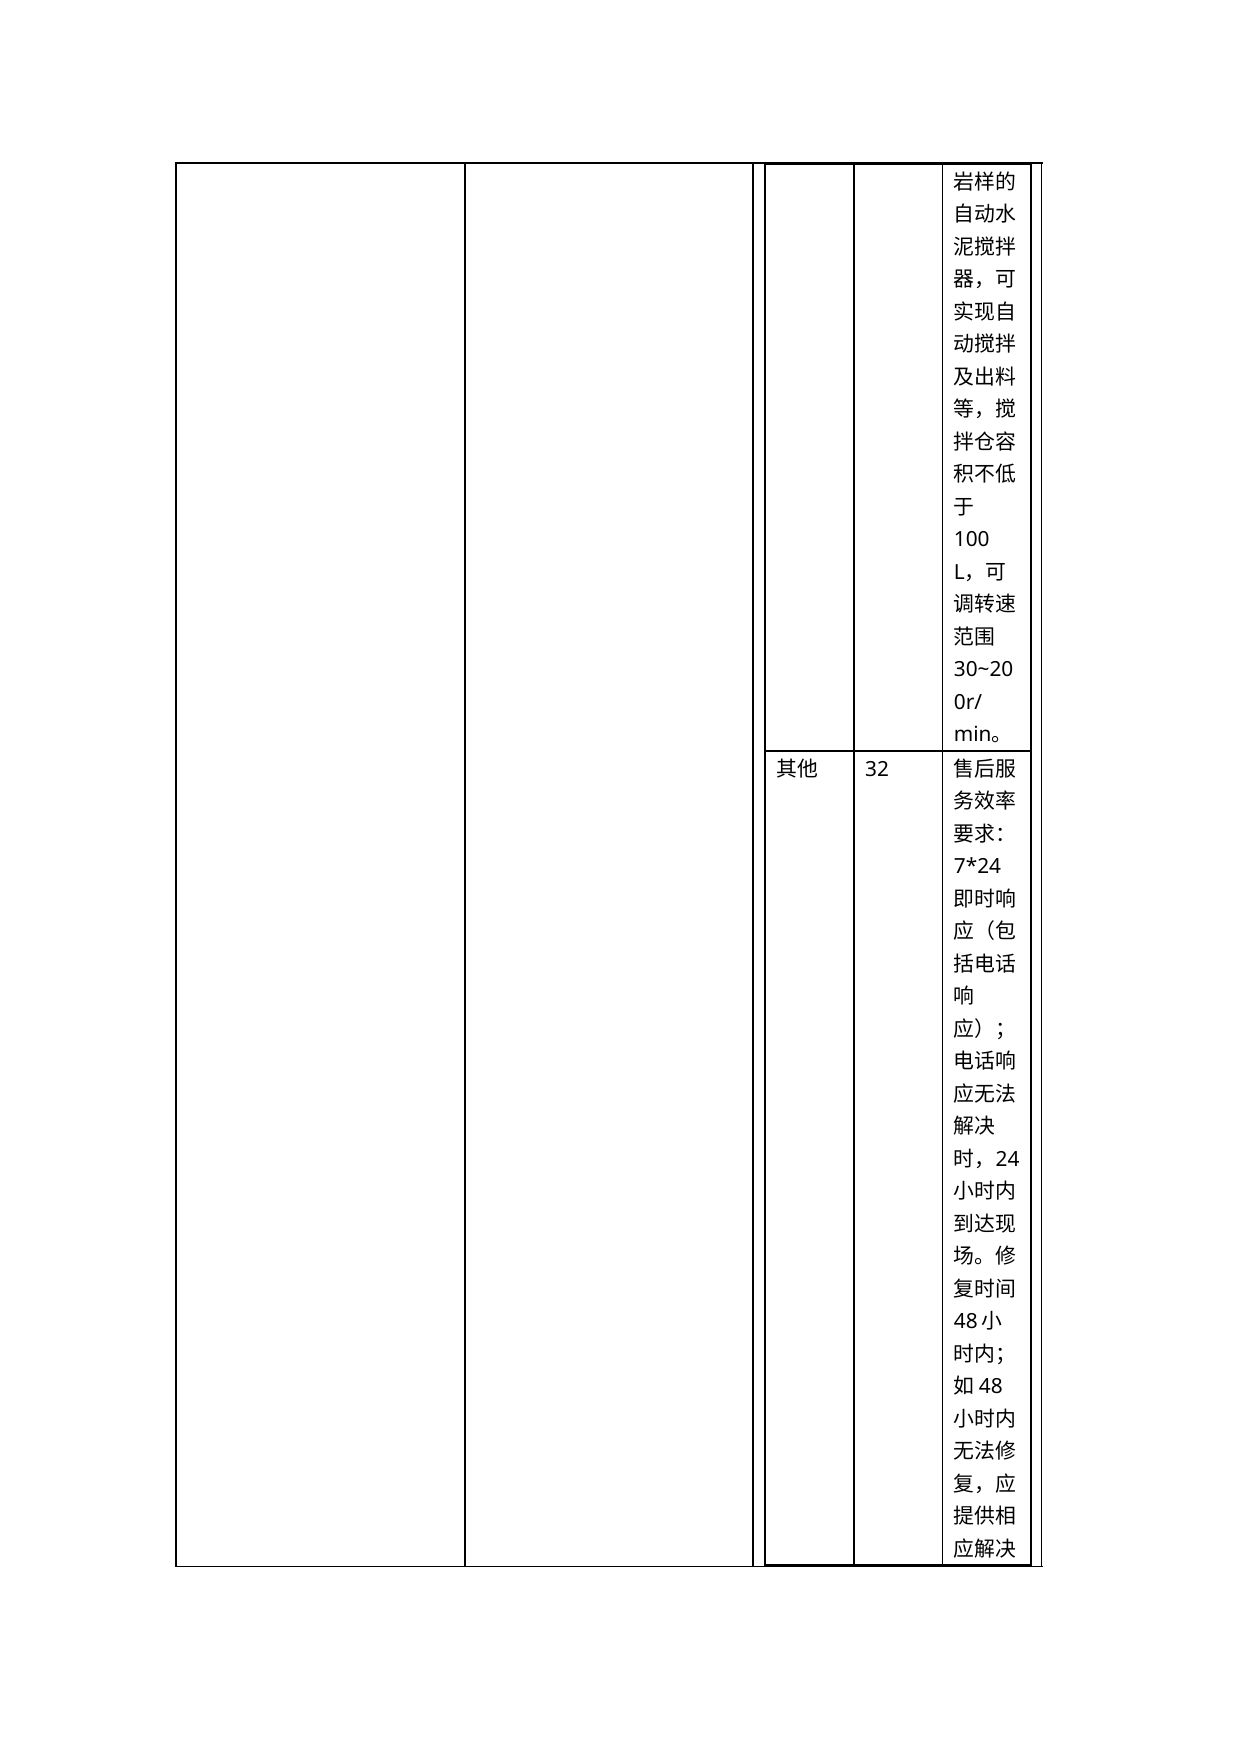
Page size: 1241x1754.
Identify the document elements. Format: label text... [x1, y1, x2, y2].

table_cell [943, 752, 1030, 1564]
table_cell [943, 165, 1030, 750]
table_cell [754, 164, 764, 1566]
table_cell 1 [177, 164, 464, 1566]
table_cell [466, 164, 752, 1566]
table_cell [766, 752, 853, 1564]
table_cell [1032, 164, 1041, 1566]
table_cell [766, 165, 853, 750]
table_cell [855, 752, 942, 1564]
table_cell [855, 165, 942, 750]
